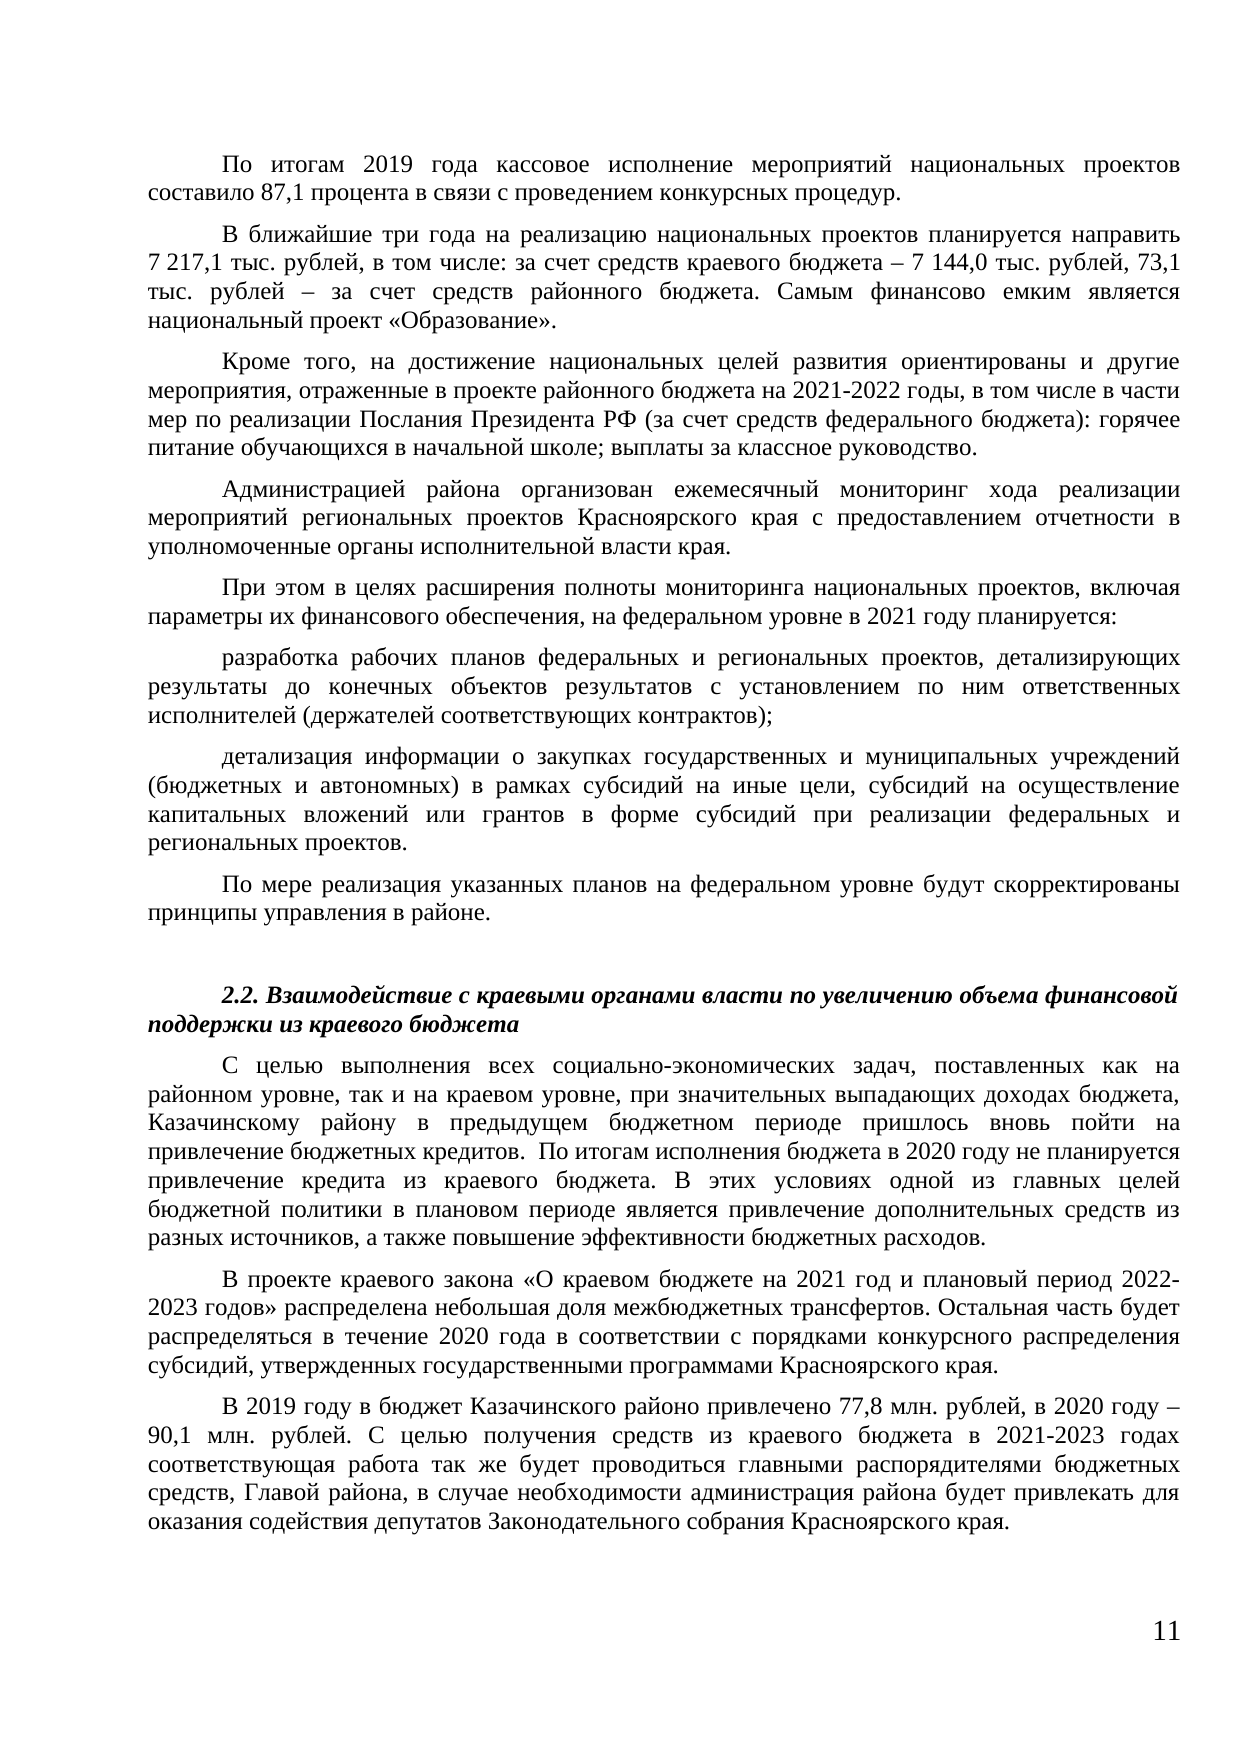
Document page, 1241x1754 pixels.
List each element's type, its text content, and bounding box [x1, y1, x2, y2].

list детализация информации о закупках государственных и муниципальных учреждений (бюджетных и автономных) в рамках субсидий на иные цели, субсидий на осуществление капитальных вложений или грантов в форме субсидий при реализации федеральных и региональных проектов. [148, 741, 1181, 856]
list разработка рабочих планов федеральных и региональных проектов, детализирующих результаты до конечных объектов результатов с установлением по ним ответственных исполнителей (держателей соответствующих контрактов); [148, 642, 1181, 729]
list В проекте краевого закона «О краевом бюджете на 2021 год и плановый период 2022-2023 годов» распределена небольшая доля межбюджетных трансфертов. Остальная часть будет распределяться в течение 2020 года в соответствии с порядками конкурсного распределения субсидий, утвержденных государственными программами Красноярского края. [148, 1264, 1181, 1379]
list В ближайшие три года на реализацию национальных проектов планируется направить 7 217,1 тыс. рублей, в том числе: за счет средств краевого бюджета – 7 144,0 тыс. рублей, 73,1 тыс. рублей – за счет средств районного бюджета. Самым финансово емким является национальный проект «Образование». [148, 219, 1181, 334]
list При этом в целях расширения полноты мониторинга национальных проектов, включая параметры их финансового обеспечения, на федеральном уровне в 2021 году планируется: [148, 572, 1181, 630]
list С целью выполнения всех социально-экономических задач, поставленных как на районном уровне, так и на краевом уровне, при значительных выпадающих доходах бюджета, Казачинскому району в предыдущем бюджетном периоде пришлось вновь пойти на привлечение бюджетных кредитов. По итогам исполнения бюджета в 2020 году не планируется привлечение кредита из краевого бюджета. В этих условиях одной из главных целей бюджетной политики в плановом периоде является привлечение дополнительных средств из разных источников, а также повышение эффективности бюджетных расходов. [148, 1050, 1181, 1251]
list 2.2. Взаимодействие с краевыми органами власти по увеличению объема финансовой поддержки из краевого бюджета [148, 980, 1181, 1037]
list Администрацией района организован ежемесячный мониторинг хода реализации мероприятий региональных проектов Красноярского края с предоставлением отчетности в уполномоченные органы исполнительной власти края. [148, 474, 1181, 560]
list По итогам 2019 года кассовое исполнение мероприятий национальных проектов составило 87,1 процента в связи с проведением конкурсных процедур. [148, 149, 1181, 206]
list По мере реализация указанных планов на федеральном уровне будут скорректированы принципы управления в районе. [148, 869, 1181, 926]
list Кроме того, на достижение национальных целей развития ориентированы и другие мероприятия, отраженные в проекте районного бюджета на 2021-2022 годы, в том числе в части мер по реализации Послания Президента РФ (за счет средств федерального бюджета): горячее питание обучающихся в начальной школе; выплаты за классное руководство. [148, 346, 1181, 461]
list В 2019 году в бюджет Казачинского районо привлечено 77,8 млн. рублей, в 2020 году – 90,1 млн. рублей. С целью получения средств из краевого бюджета в 2021-2023 годах соответствующая работа так же будет проводиться главными распорядителями бюджетных средств, Главой района, в случае необходимости администрация района будет привлекать для оказания содействия депутатов Законодательного собрания Красноярского края. [148, 1391, 1181, 1535]
